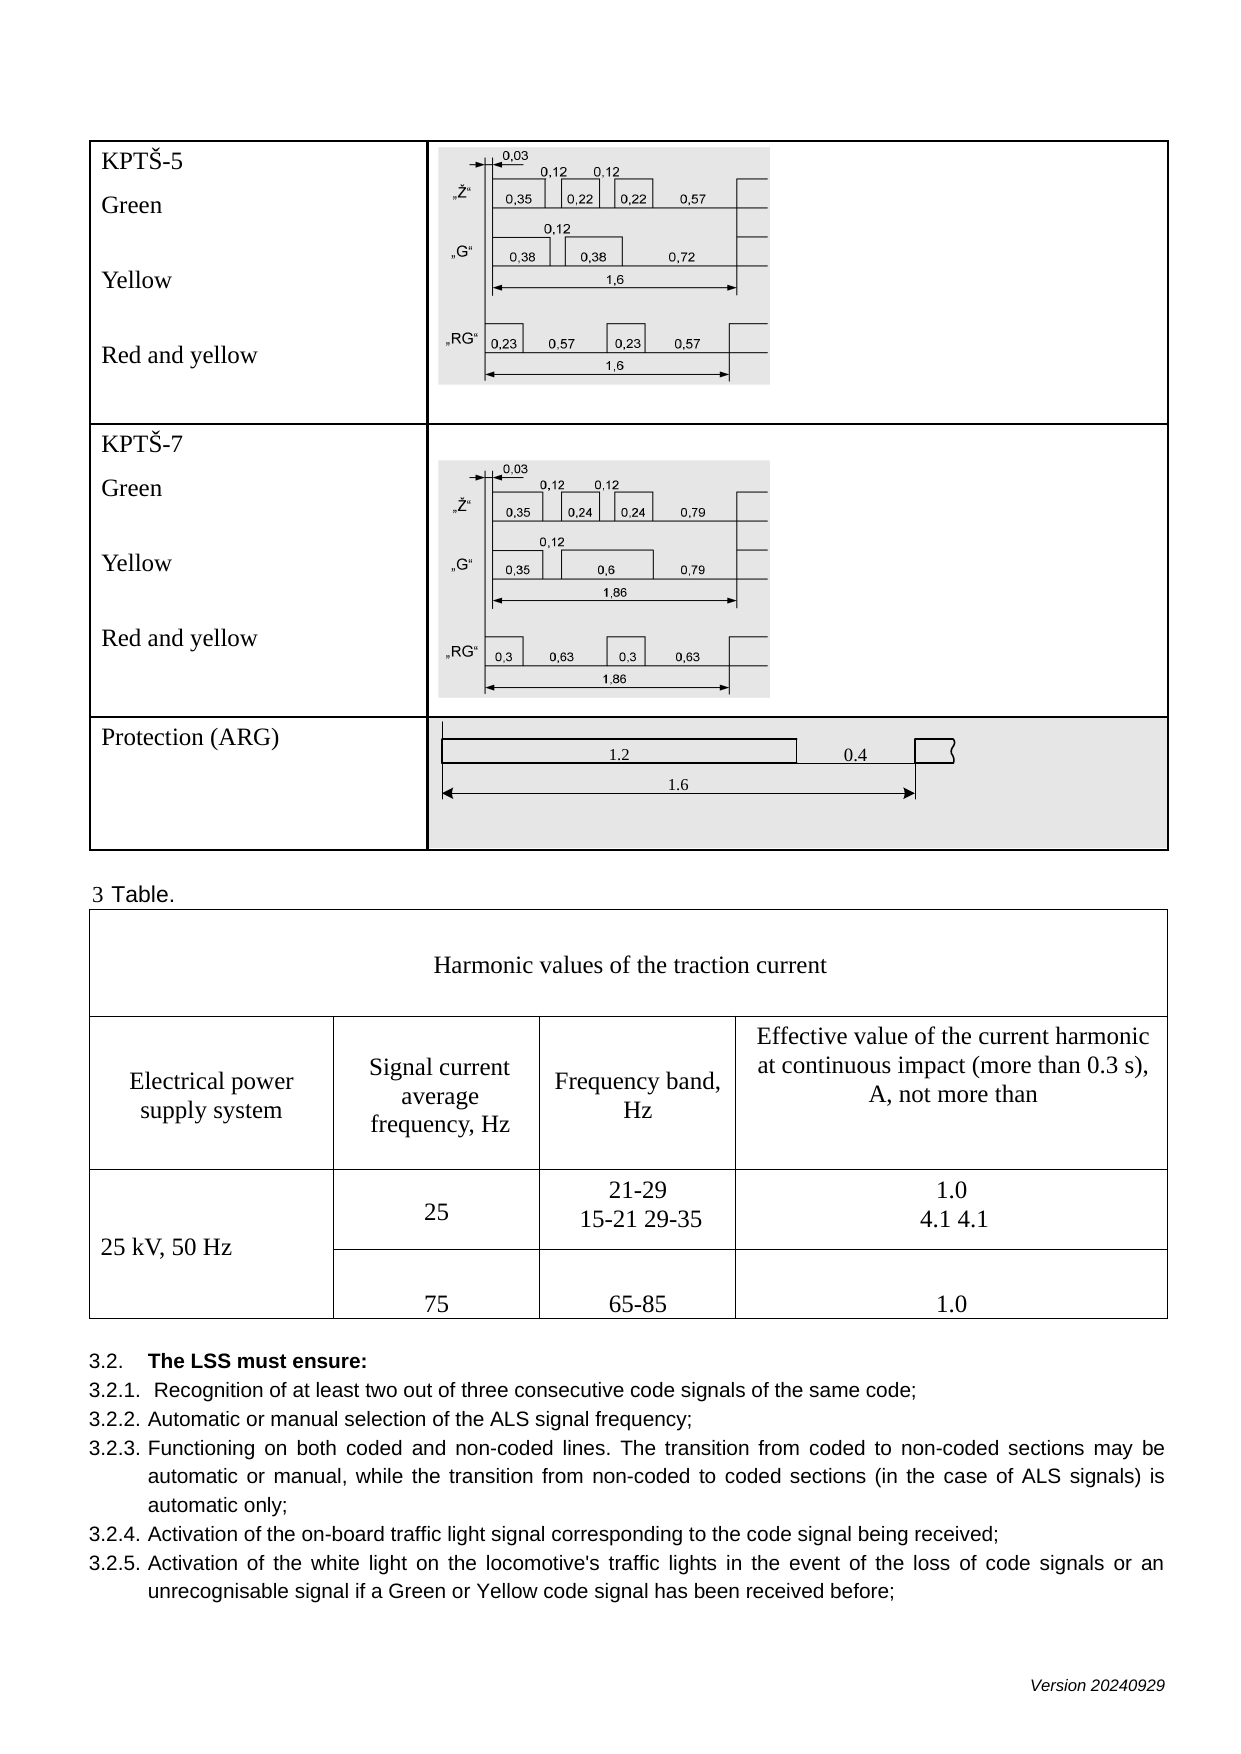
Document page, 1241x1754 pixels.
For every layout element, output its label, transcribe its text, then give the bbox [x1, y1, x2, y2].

list Functioning on both coded and non-coded lines. The transition from coded to non-coded sections may be automatic or manual, while the transition from non-coded to coded sections (in the case of ALS signals) is automatic only; [89, 1435, 1167, 1517]
table_cell 1.0 4.1 4.1 [736, 1170, 1167, 1249]
table_cell 25 kV, 50 Hz [90, 1170, 333, 1318]
table_cell 21-29 15-21 29-35 [540, 1170, 735, 1249]
list Automatic or manual selection of the ALS signal frequency; [89, 1407, 1167, 1431]
table_cell 25 [334, 1170, 539, 1249]
table_cell Signal current average frequency, Hz [334, 1017, 539, 1169]
table_header Harmonic values of the traction current [90, 910, 1167, 1016]
table_cell 65-85 [540, 1250, 735, 1318]
table_cell KPTŠ-5 Green Yellow Red and yellow [91, 142, 426, 423]
picture [437, 146, 770, 385]
table_cell [429, 142, 1167, 423]
table_cell 75 [334, 1250, 539, 1318]
table_cell Protection (ARG) [91, 718, 426, 848]
list Recognition of at least two out of three consecutive code signals of the same code; [89, 1378, 1167, 1402]
table_cell [429, 425, 1167, 716]
list The LSS must ensure: [89, 1349, 1167, 1373]
list Activation of the white light on the locomotive's traffic lights in the event of the loss of code signals or an unrecognisable signal if a Green or Yellow code signal has been received before; [89, 1550, 1167, 1603]
table_cell KPTŠ-7 Green Yellow Red and yellow [91, 425, 426, 716]
table_cell 1.0 [736, 1250, 1167, 1318]
table_cell Frequency band, Hz [540, 1017, 735, 1169]
table_cell Effective value of the current harmonic at continuous impact (more than 0.3 s), A, not more than [736, 1017, 1167, 1169]
table_cell [429, 718, 1167, 848]
picture [437, 459, 770, 698]
list Activation of the on-board traffic light signal corresponding to the code signal being received; [89, 1522, 1167, 1546]
table_cell Electrical power supply system [90, 1017, 333, 1169]
list Table. [92, 881, 1160, 907]
